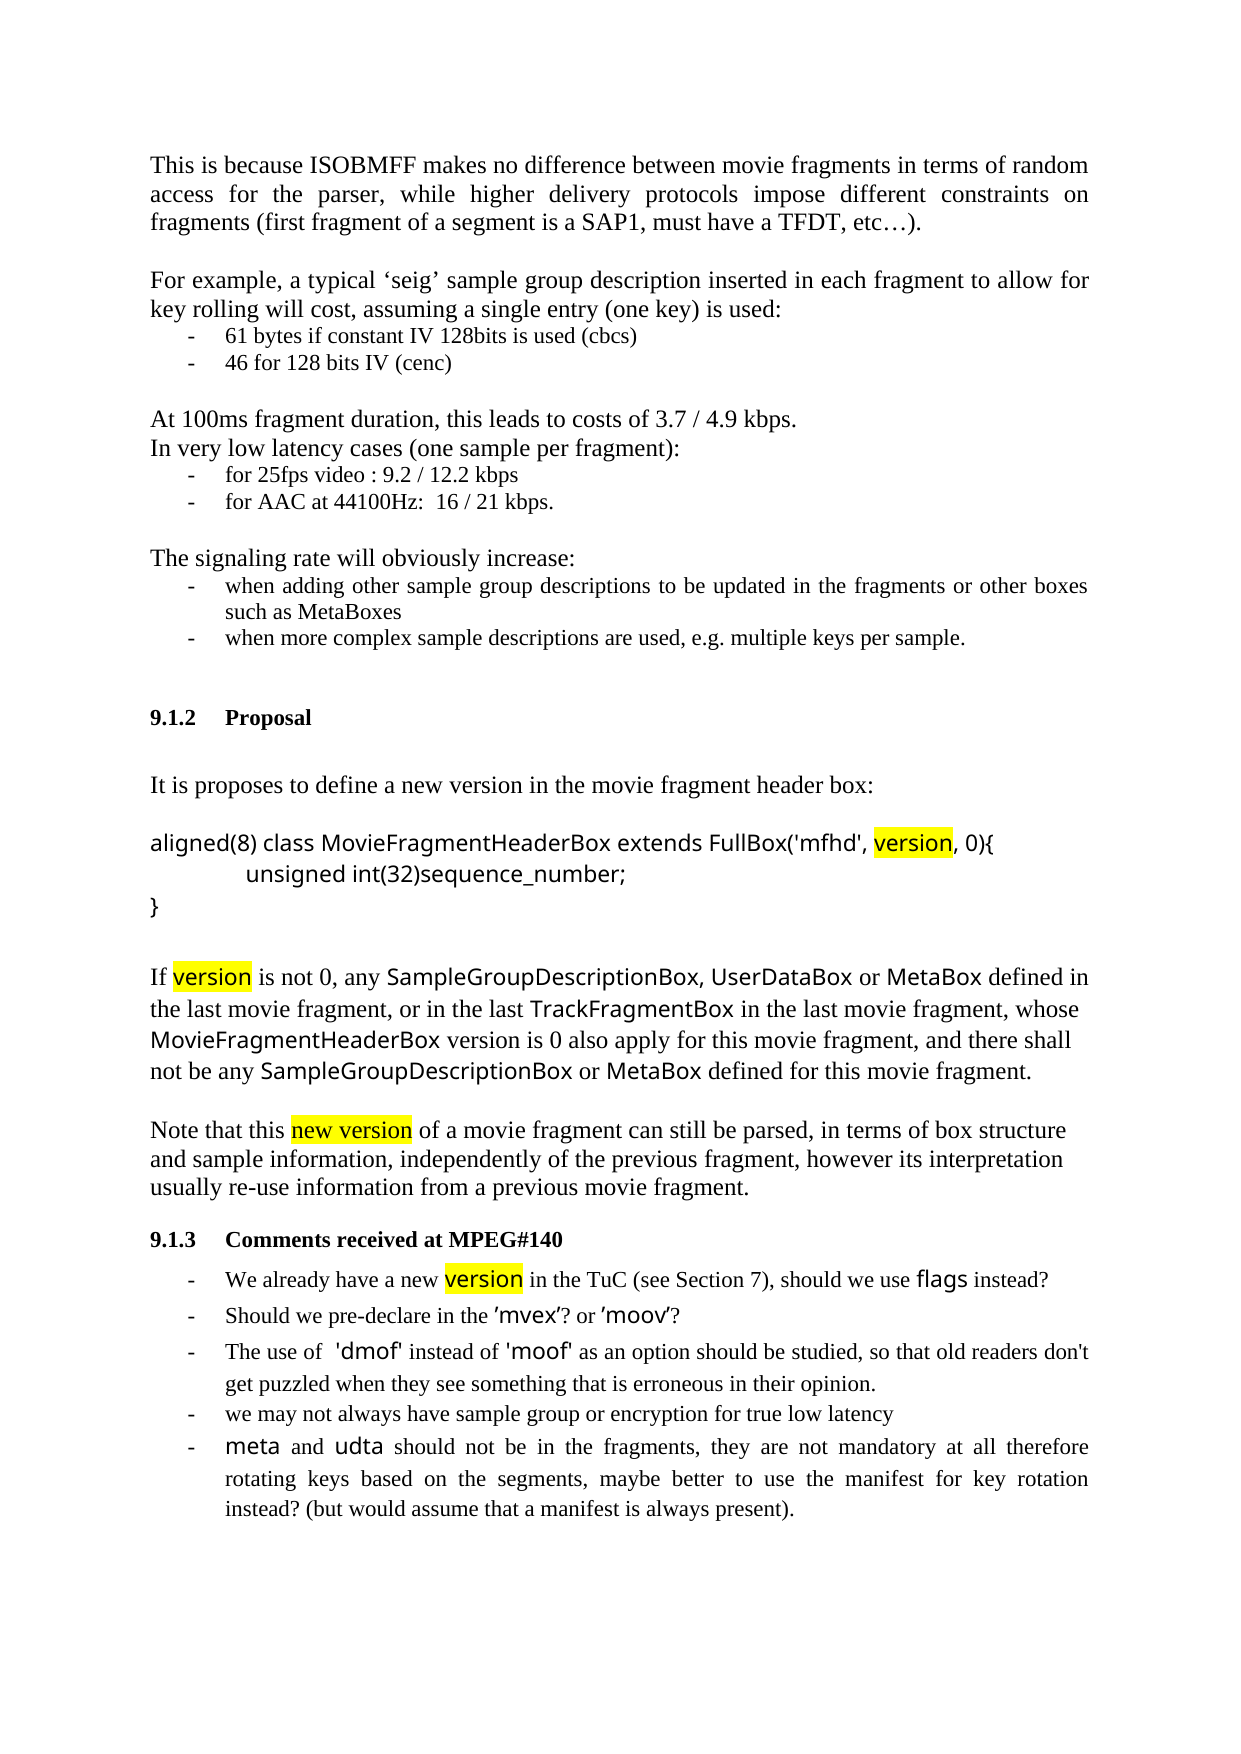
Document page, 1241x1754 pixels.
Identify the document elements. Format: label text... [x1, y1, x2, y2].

list when more complex sample descriptions are used, e.g. multiple keys per sample. [187, 624, 1090, 651]
list we may not always have sample group or encryption for true low latency [187, 1400, 1090, 1426]
list We already have a new version in the TuC (see Section 7), should we use flags instead? [523, 1263, 1090, 1294]
list 61 bytes if constant IV 128bits is used (cbcs) [187, 322, 1090, 349]
list The use of 'dmof' instead of 'moof' as an option should be studied, so that old readers don't get puzzled when they see something that is erroneous in their opinion. [187, 1334, 1090, 1396]
list 46 for 128 bits IV (cenc) [187, 349, 1090, 375]
text It is proposes to define a new version in the movie fragment header box: [150, 770, 1090, 798]
text Note that this new version of a movie fragment can still be parsed, in terms of box structure and sample information, independently of the previous fragment, however its interpretation usually re-use information from a previous movie fragment. [150, 1115, 1090, 1201]
text This is because ISOBMFF makes no difference between movie fragments in terms of random access for the parser, while higher delivery protocols impose different constraints on fragments (first fragment of a segment is a SAP1, must have a TFDT, etc…). [150, 150, 1090, 236]
text In very low latency cases (one sample per fragment): [150, 433, 1090, 461]
list meta and udta should not be in the fragments, they are not mandatory at all therefore rotating keys based on the segments, maybe better to use the manifest for key rotation instead? (but would assume that a manifest is always present). [187, 1430, 1090, 1522]
text If version is not 0, any SampleGroupDescriptionBox, UserDataBox or MetaBox defined in the last movie fragment, or in the last TrackFragmentBox in the last movie fragment, whose MovieFragmentHeaderBox version is 0 also apply for this movie fragment, and there shall not be any SampleGroupDescriptionBox or MetaBox defined for this movie fragment. [150, 961, 1090, 1086]
subtitle Comments received at MPEG#140 [150, 1226, 1090, 1253]
text The signaling rate will obviously increase: [150, 543, 1090, 572]
text At 100ms fragment duration, this leads to costs of 3.7 / 4.9 kbps. [150, 404, 1090, 433]
list when adding other sample group descriptions to be updated in the fragments or other boxes such as MetaBoxes [187, 572, 1090, 624]
list for AAC at 44100Hz: 16 / 21 kbps. [187, 488, 1090, 514]
text aligned(8) class MovieFragmentHeaderBox extends FullBox('mfhd', version, 0){ unsigned int(32)sequence_number; } [150, 827, 1090, 944]
text For example, a typical ‘seig’ sample group description inserted in each fragment to allow for key rolling will cost, assuming a single entry (one key) is used: [150, 265, 1090, 322]
list We already have a new version in the TuC (see Section 7), should we use flags instead? [187, 1263, 445, 1294]
subtitle Proposal [150, 704, 1090, 731]
list for 25fps video : 9.2 / 12.2 kbps [187, 461, 1090, 488]
list Should we pre-declare in the ’mvex’? or ’moov’? [187, 1299, 1090, 1330]
